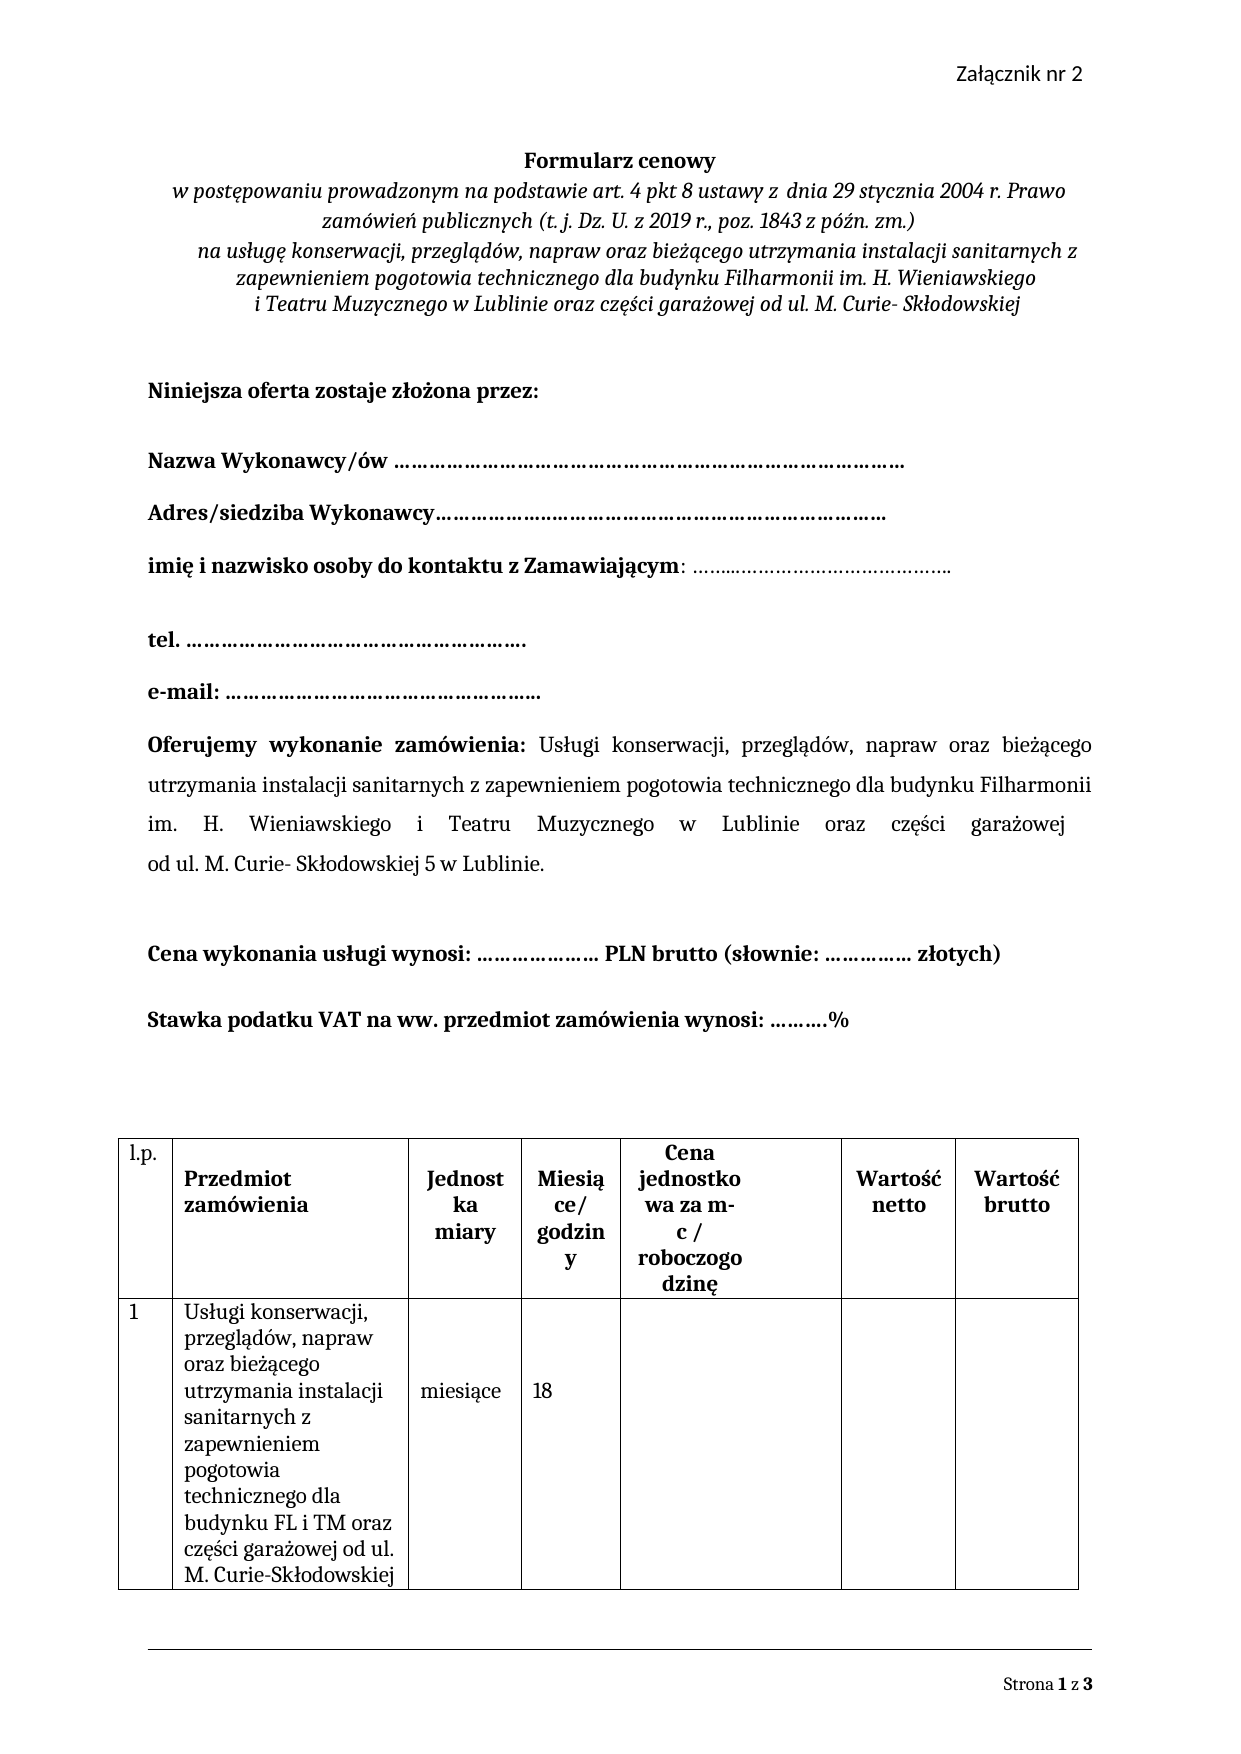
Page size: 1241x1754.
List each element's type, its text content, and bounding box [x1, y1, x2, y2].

table_header Wartość brutto [956, 1139, 1078, 1297]
table_header Przedmiot zamówienia [173, 1139, 408, 1297]
text Stawka podatku VAT na ww. przedmiot zamówienia wynosi: ……….% [148, 1007, 1092, 1033]
table_cell [842, 1299, 955, 1588]
table_cell 1 [119, 1299, 172, 1588]
table_header Cena jednostkowa za m-c / roboczogodzinę [621, 1139, 841, 1297]
table_cell miesiące [409, 1299, 521, 1588]
text Niniejsza oferta zostaje złożona przez: [148, 378, 1092, 404]
table_header l.p. [119, 1139, 172, 1297]
list Oferujemy wykonanie zamówienia: Usługi konserwacji, przeglądów, napraw oraz bieżącego utrzymania instalacji sanitarnych z zapewnieniem pogotowia technicznego dla budynku Filharmonii im. H. Wieniawskiego i Teatru Muzycznego w Lublinie oraz części garażowej od ul. M. Curie- Skłodowskiej 5 w Lublinie. [148, 732, 1092, 877]
text Formularz cenowy [148, 148, 1092, 174]
table_header Miesiące/godziny [522, 1139, 620, 1297]
text Cena wykonania usługi wynosi: ………………… PLN brutto (słownie: …………… złotych) [148, 941, 1092, 967]
table_cell [621, 1299, 841, 1588]
text Adres/siedziba Wykonawcy………………..………………………………………………… [148, 500, 1092, 527]
text imię i nazwisko osoby do kontaktu z Zamawiającym: ……...………………………………. [148, 553, 1092, 579]
text tel. …………………………………………………. [148, 626, 1092, 653]
list na usługę konserwacji, przeglądów, napraw oraz bieżącego utrzymania instalacji sanitarnych z zapewnieniem pogotowia technicznego dla budynku Filharmonii im. H. Wieniawskiego i Teatru Muzycznego w Lublinie oraz części garażowej od ul. M. Curie- Skłodowskiej [185, 238, 1092, 317]
text Nazwa Wykonawcy/ów …………………………………………………………………………… [148, 447, 1092, 474]
table_cell 18 [522, 1299, 620, 1588]
text e-mail: ……………………………………………... [148, 679, 1092, 706]
table_header Jednostka miary [409, 1139, 521, 1297]
table_header Wartość netto [842, 1139, 955, 1297]
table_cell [173, 1299, 408, 1588]
text w postępowaniu prowadzonym na podstawie art. 4 pkt 8 ustawy z dnia 29 stycznia 2004 r. Prawo zamówień publicznych (t. j. Dz. U. z 2019 r., poz. 1843 z późn. zm.) [148, 178, 1092, 234]
table_cell [956, 1299, 1078, 1588]
